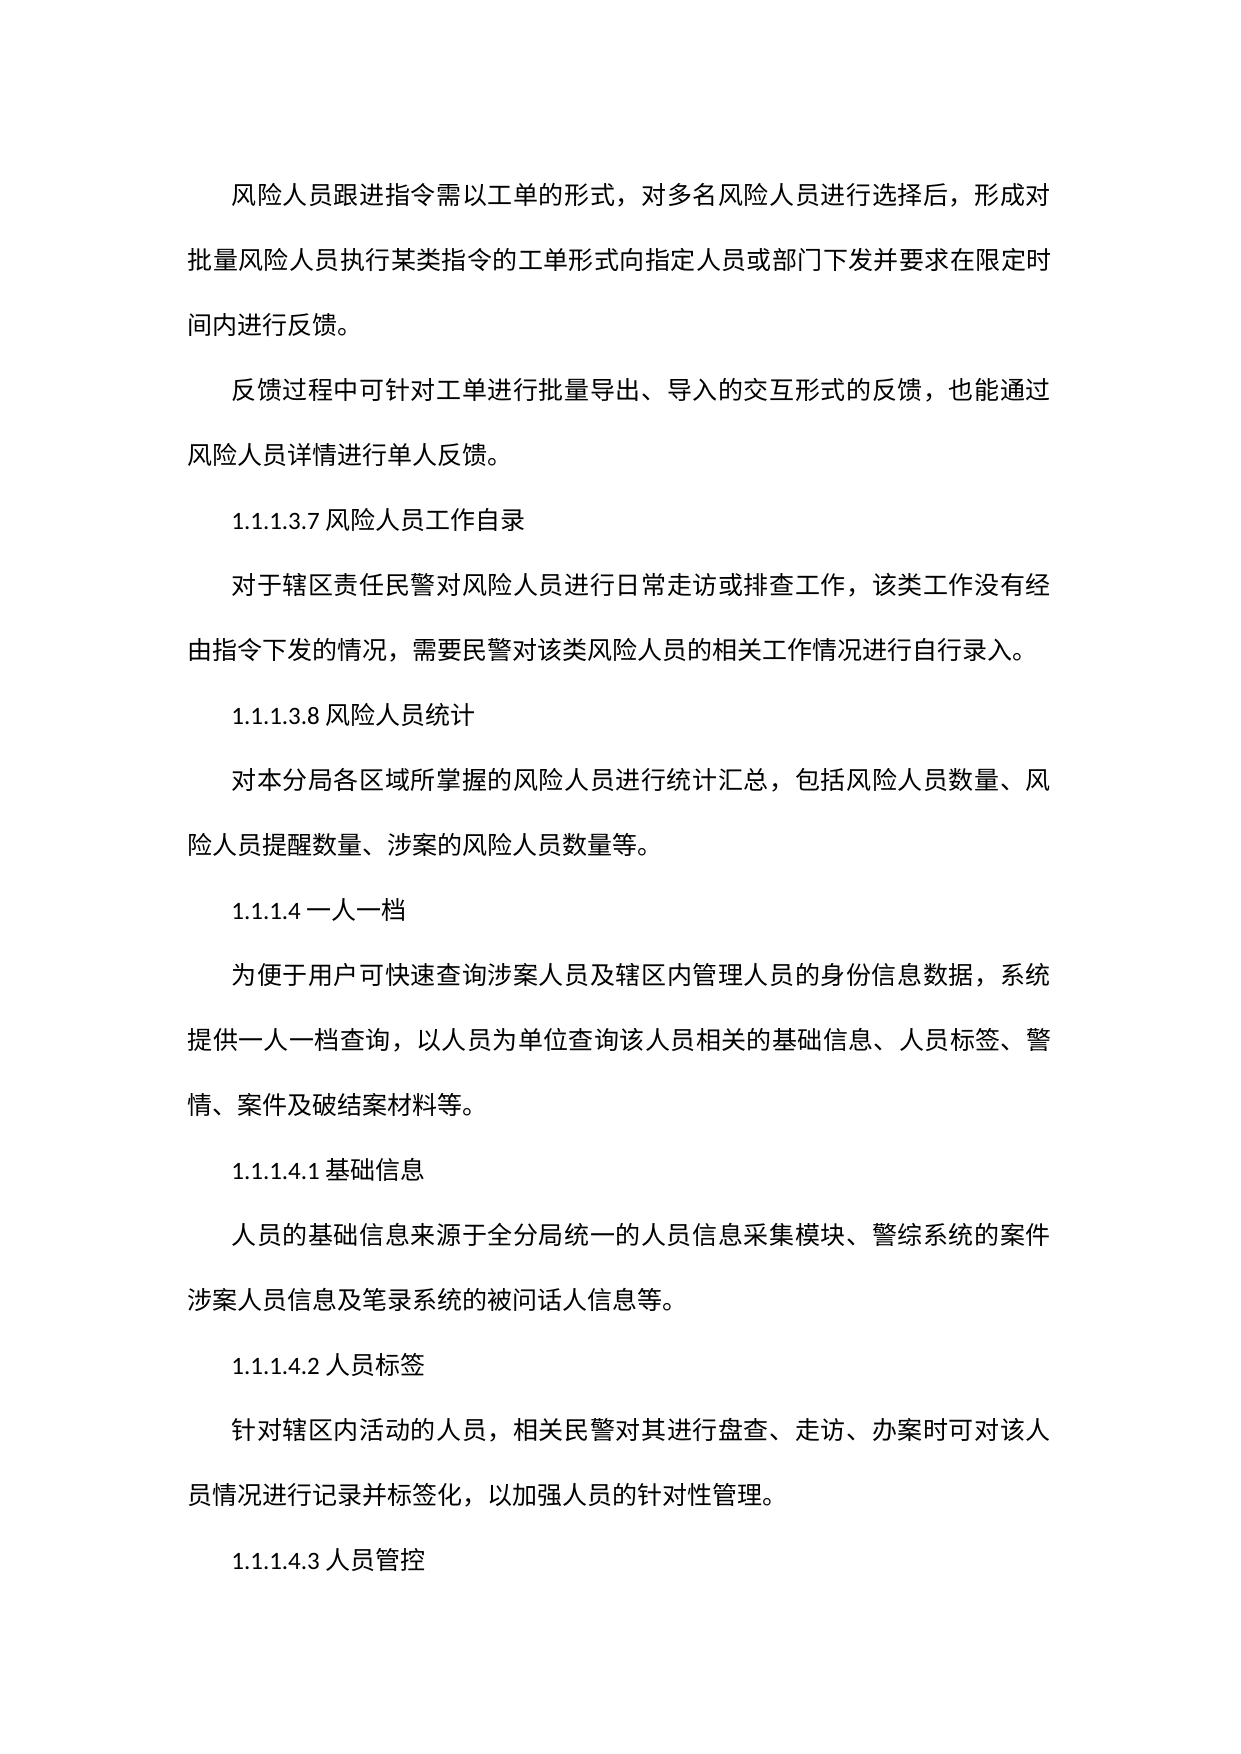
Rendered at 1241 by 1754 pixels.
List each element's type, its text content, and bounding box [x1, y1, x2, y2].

text 对于辖区责任民警对风险人员进行日常走访或排查工作，该类工作没有经由指令下发的情况，需要民警对该类风险人员的相关工作情况进行自行录入。 [187, 552, 1053, 682]
text 反馈过程中可针对工单进行批量导出、导入的交互形式的反馈，也能通过风险人员详情进行单人反馈。 [187, 357, 1053, 487]
text 1.1.1.3.7风险人员工作自录 [187, 487, 1053, 552]
text 风险人员跟进指令需以工单的形式，对多名风险人员进行选择后，形成对批量风险人员执行某类指令的工单形式向指定人员或部门下发并要求在限定时间内进行反馈。 [187, 162, 1053, 357]
text 1.1.1.3.8风险人员统计 [187, 682, 1053, 747]
text 人员的基础信息来源于全分局统一的人员信息采集模块、警综系统的案件涉案人员信息及笔录系统的被问话人信息等。 [187, 1202, 1053, 1332]
text 针对辖区内活动的人员，相关民警对其进行盘查、走访、办案时可对该人员情况进行记录并标签化，以加强人员的针对性管理。 [187, 1397, 1053, 1527]
text 1.1.1.4.3人员管控 [187, 1527, 1053, 1592]
text 对本分局各区域所掌握的风险人员进行统计汇总，包括风险人员数量、风险人员提醒数量、涉案的风险人员数量等。 [187, 747, 1053, 877]
text 1.1.1.4.2人员标签 [187, 1332, 1053, 1397]
text 1.1.1.4一人一档 [187, 877, 1053, 942]
text 为便于用户可快速查询涉案人员及辖区内管理人员的身份信息数据，系统提供一人一档查询，以人员为单位查询该人员相关的基础信息、人员标签、警情、案件及破结案材料等。 [187, 942, 1053, 1137]
text 1.1.1.4.1基础信息 [187, 1137, 1053, 1202]
